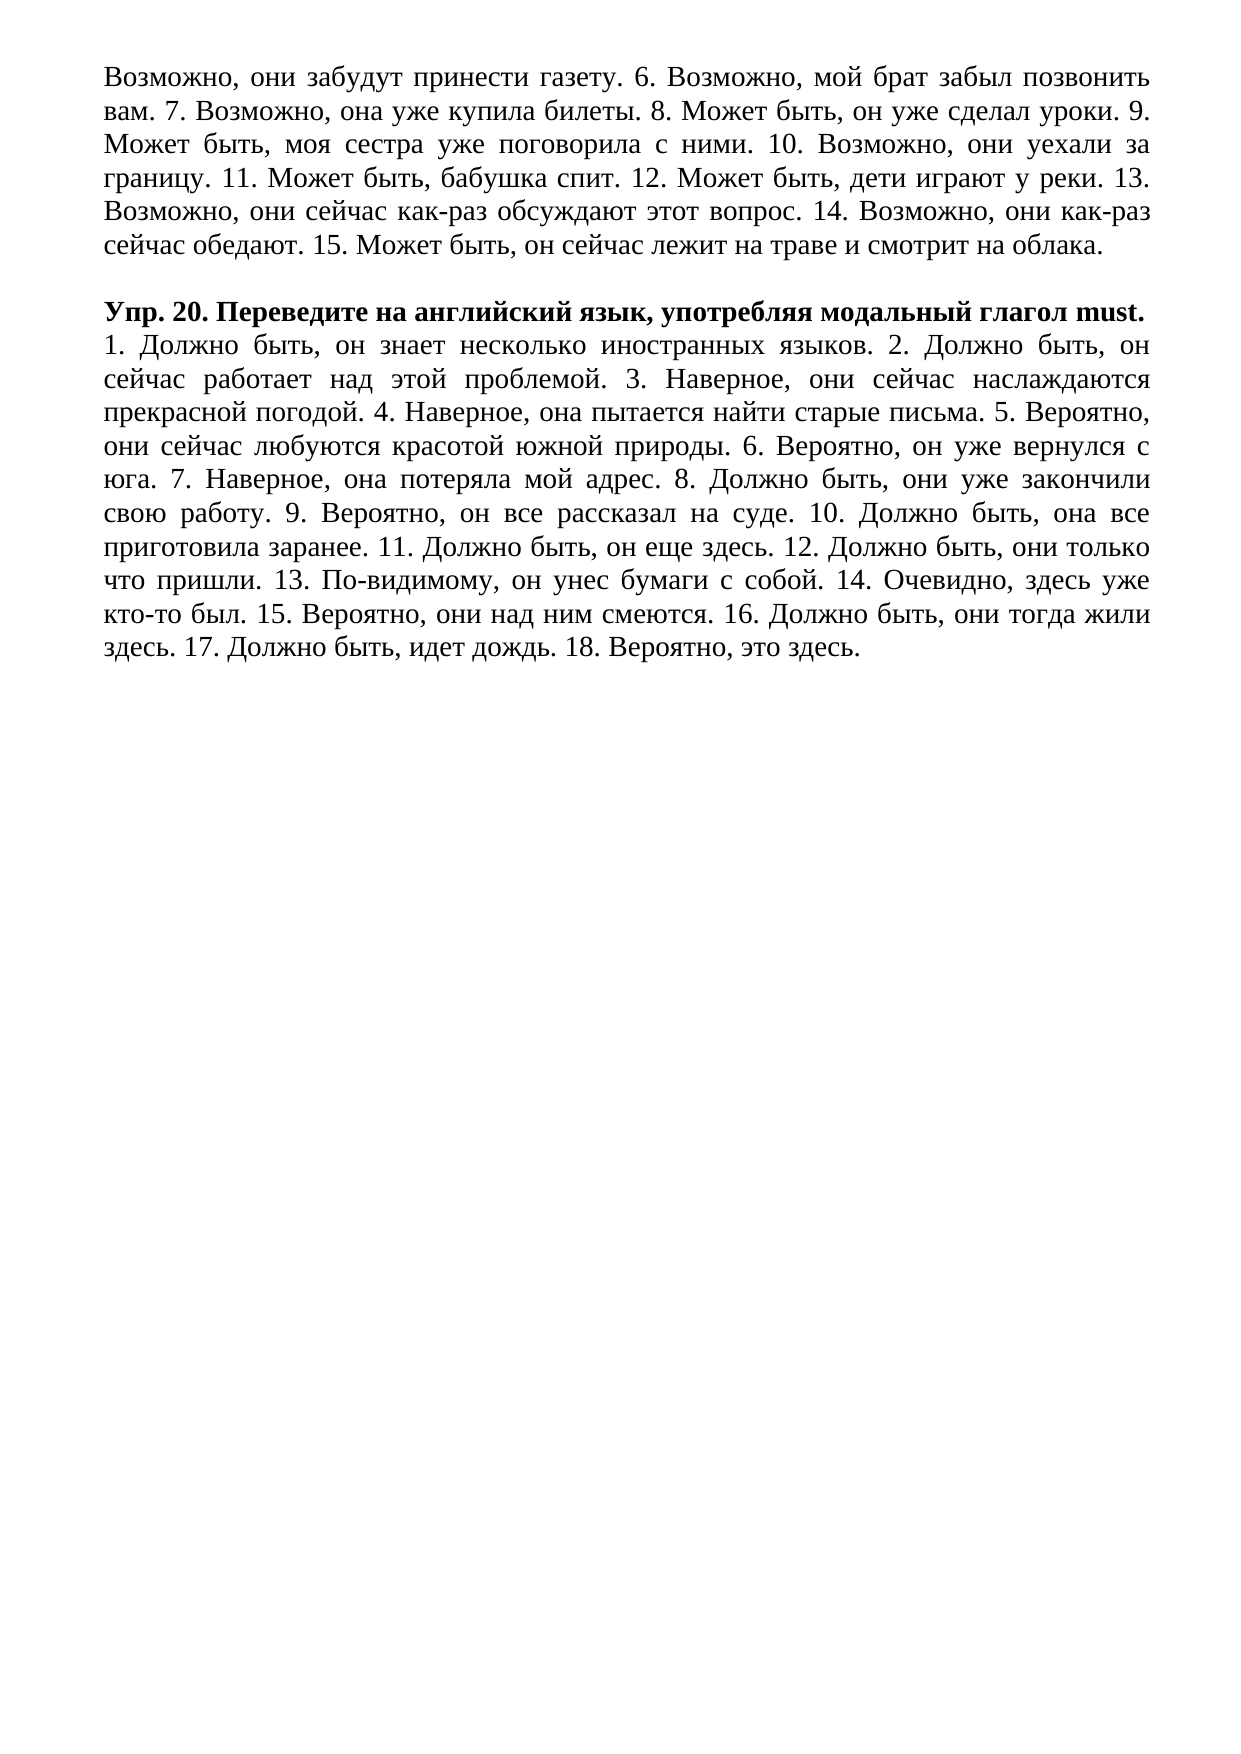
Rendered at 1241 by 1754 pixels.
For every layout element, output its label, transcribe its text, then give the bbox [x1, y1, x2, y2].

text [103, 59, 1152, 260]
text 1. Должно быть, он знает несколько иностранных языков. 2. Должно быть, он сейчас работает над этой проблемой. 3. Наверное, они сейчас наслаждаются прекрасной погодой. 4. Наверное, она пытается найти старые письма. 5. Вероятно, они сейчас любуются красотой южной природы. 6. Вероятно, он уже вернулся с юга. 7. Наверное, она потеряла мой адрес. 8. Должно быть, они уже закончили свою работу. 9. Вероятно, он все рассказал на суде. 10. Должно быть, она все приготовила заранее. 11. Должно быть, он еще здесь. 12. Должно быть, они только что пришли. 13. По-видимому, он унес бумаги с собой. 14. Очевидно, здесь уже кто-то был. 15. Вероятно, они над ним смеются. 16. Должно быть, они тогда жили здесь. 17. Должно быть, идет дождь. 18. Вероятно, это здесь. [103, 327, 1152, 663]
text Упр. 20. Переведите на английский язык, употребляя модальный глагол must. [103, 294, 1152, 327]
